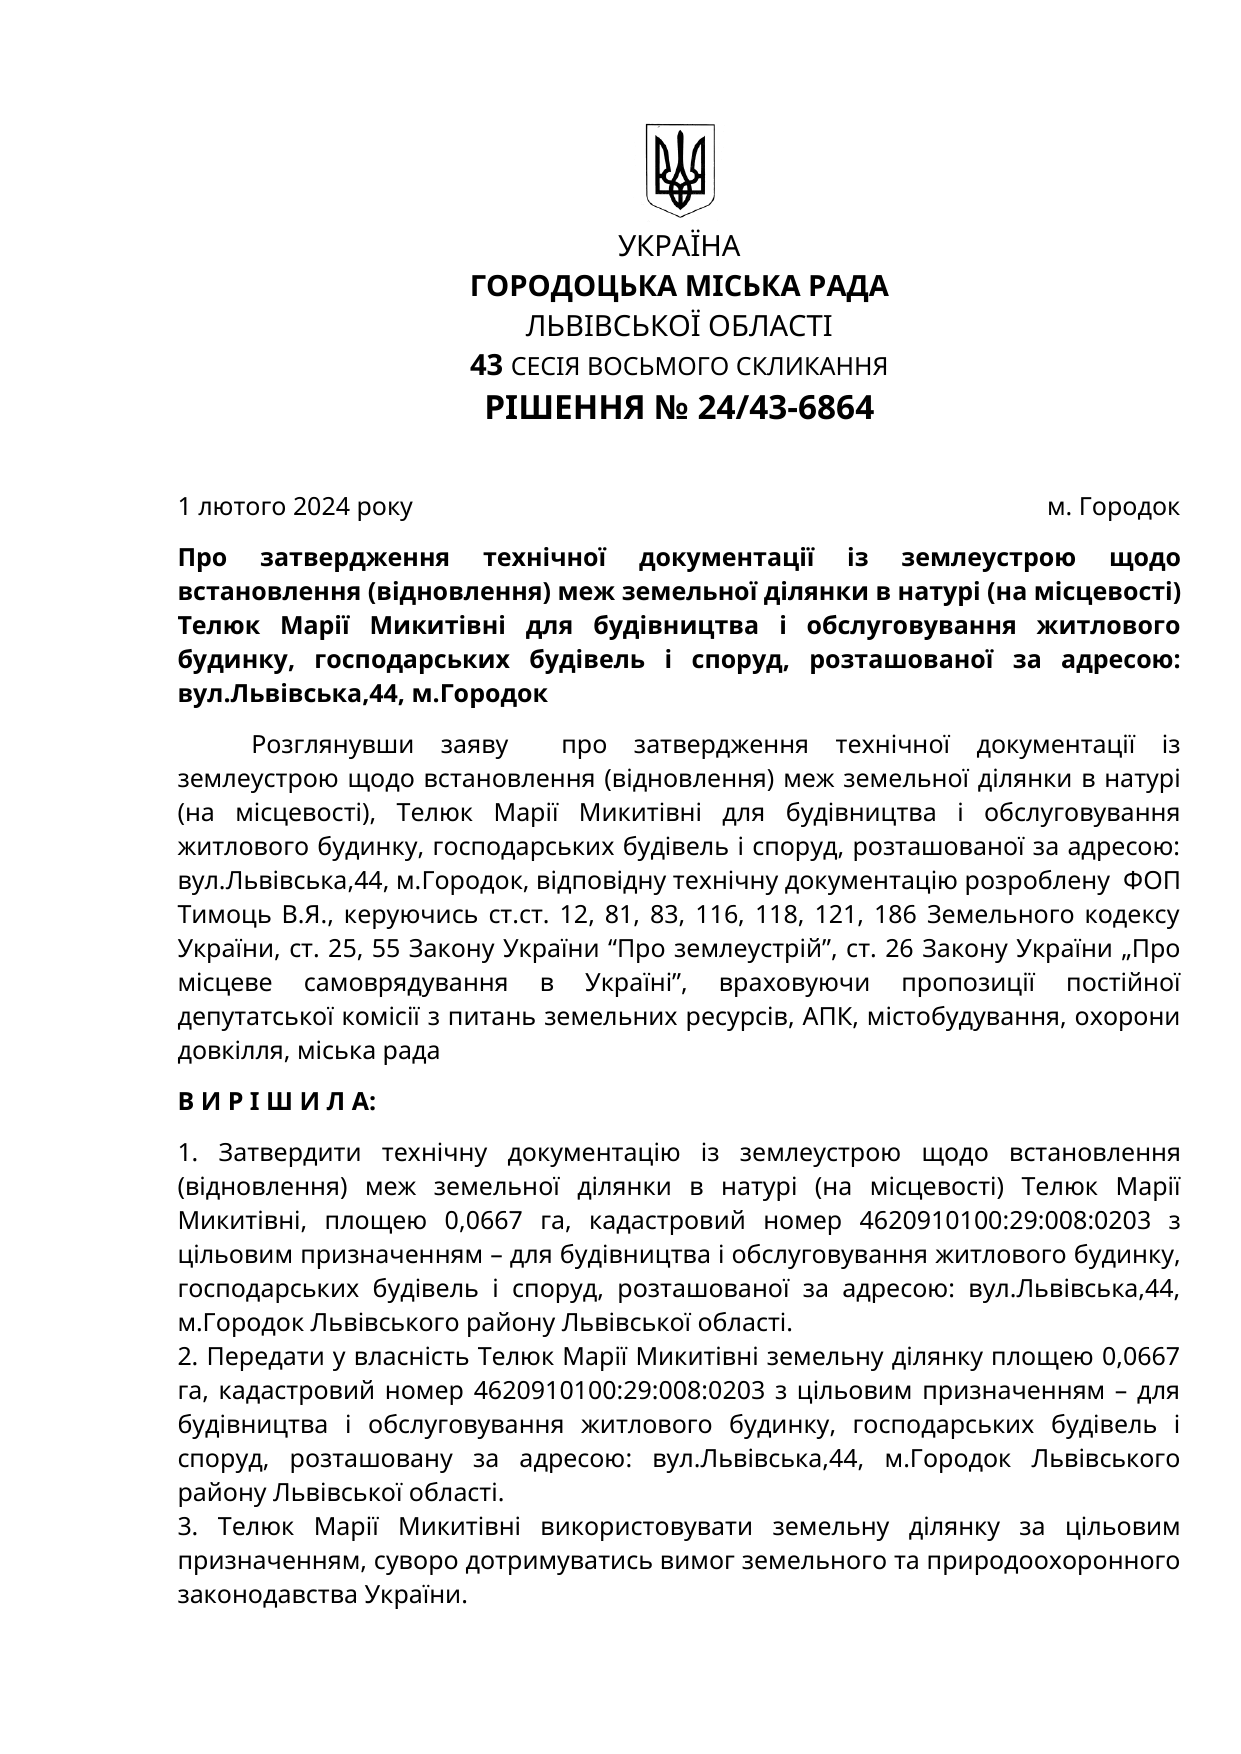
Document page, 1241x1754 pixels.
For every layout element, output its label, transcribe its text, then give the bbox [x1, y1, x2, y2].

text 1 лютого 2024 року м. Городок [177, 488, 1181, 523]
text Про затвердження технічної документації із землеустрою щодо встановлення (відновлення) меж земельної ділянки в натурі (на місцевості) Телюк Марії Микитівні для будівництва і обслуговування житлового будинку, господарських будівель і споруд, розташованої за адресою: вул.Львівська,44, м.Городок [177, 539, 1182, 709]
text 1. Затвердити технічну документацію із землеустрою щодо встановлення (відновлення) меж земельної ділянки в натурі (на місцевості) Телюк Марії Микитівні, площею 0,0667 га, кадастровий номер 4620910100:29:008:0203 з цільовим призначенням – для будівництва і обслуговування житлового будинку, господарських будівель і споруд, розташованої за адресою: вул.Львівська,44, м.Городок Львівського району Львівської області. [177, 1134, 1182, 1339]
text РІШЕННЯ № 24/43-6864 [177, 384, 1181, 429]
text ЛЬВІВСЬКОЇ ОБЛАСТІ [177, 305, 1181, 344]
picture [633, 118, 726, 222]
text Розглянувши заяву про затвердження технічної документації із землеустрою щодо встановлення (відновлення) меж земельної ділянки в натурі (на місцевості), Телюк Марії Микитівні для будівництва і обслуговування житлового будинку, господарських будівель і споруд, розташованої за адресою: вул.Львівська,44, м.Городок, відповідну технічну документацію розроблену ФОП Тимоць В.Я., керуючись ст.ст. 12, 81, 83, 116, 118, 121, 186 Земельного кодексу України, ст. 25, 55 Закону України “Про землеустрій”, ст. 26 Закону України „Про місцеве самоврядування в Україні”, враховуючи пропозиції постійної депутатської комісії з питань земельних ресурсів, АПК, містобудування, охорони довкілля, міська рада [177, 726, 1182, 1067]
text УКРАЇНА [177, 225, 1181, 265]
text В И Р І Ш И Л А: [177, 1083, 1182, 1118]
text 43 сесія восьмого скликання [177, 344, 1181, 384]
text 3. Телюк Марії Микитівні використовувати земельну ділянку за цільовим призначенням, суворо дотримуватись вимог земельного та природоохоронного законодавства України. [177, 1509, 1182, 1611]
text ГОРОДОЦЬКА МІСЬКА РАДА [177, 265, 1181, 305]
text 2. Передати у власність Телюк Марії Микитівні земельну ділянку площею 0,0667 га, кадастровий номер 4620910100:29:008:0203 з цільовим призначенням – для будівництва і обслуговування житлового будинку, господарських будівель і споруд, розташовану за адресою: вул.Львівська,44, м.Городок Львівського району Львівської області. [177, 1339, 1182, 1509]
